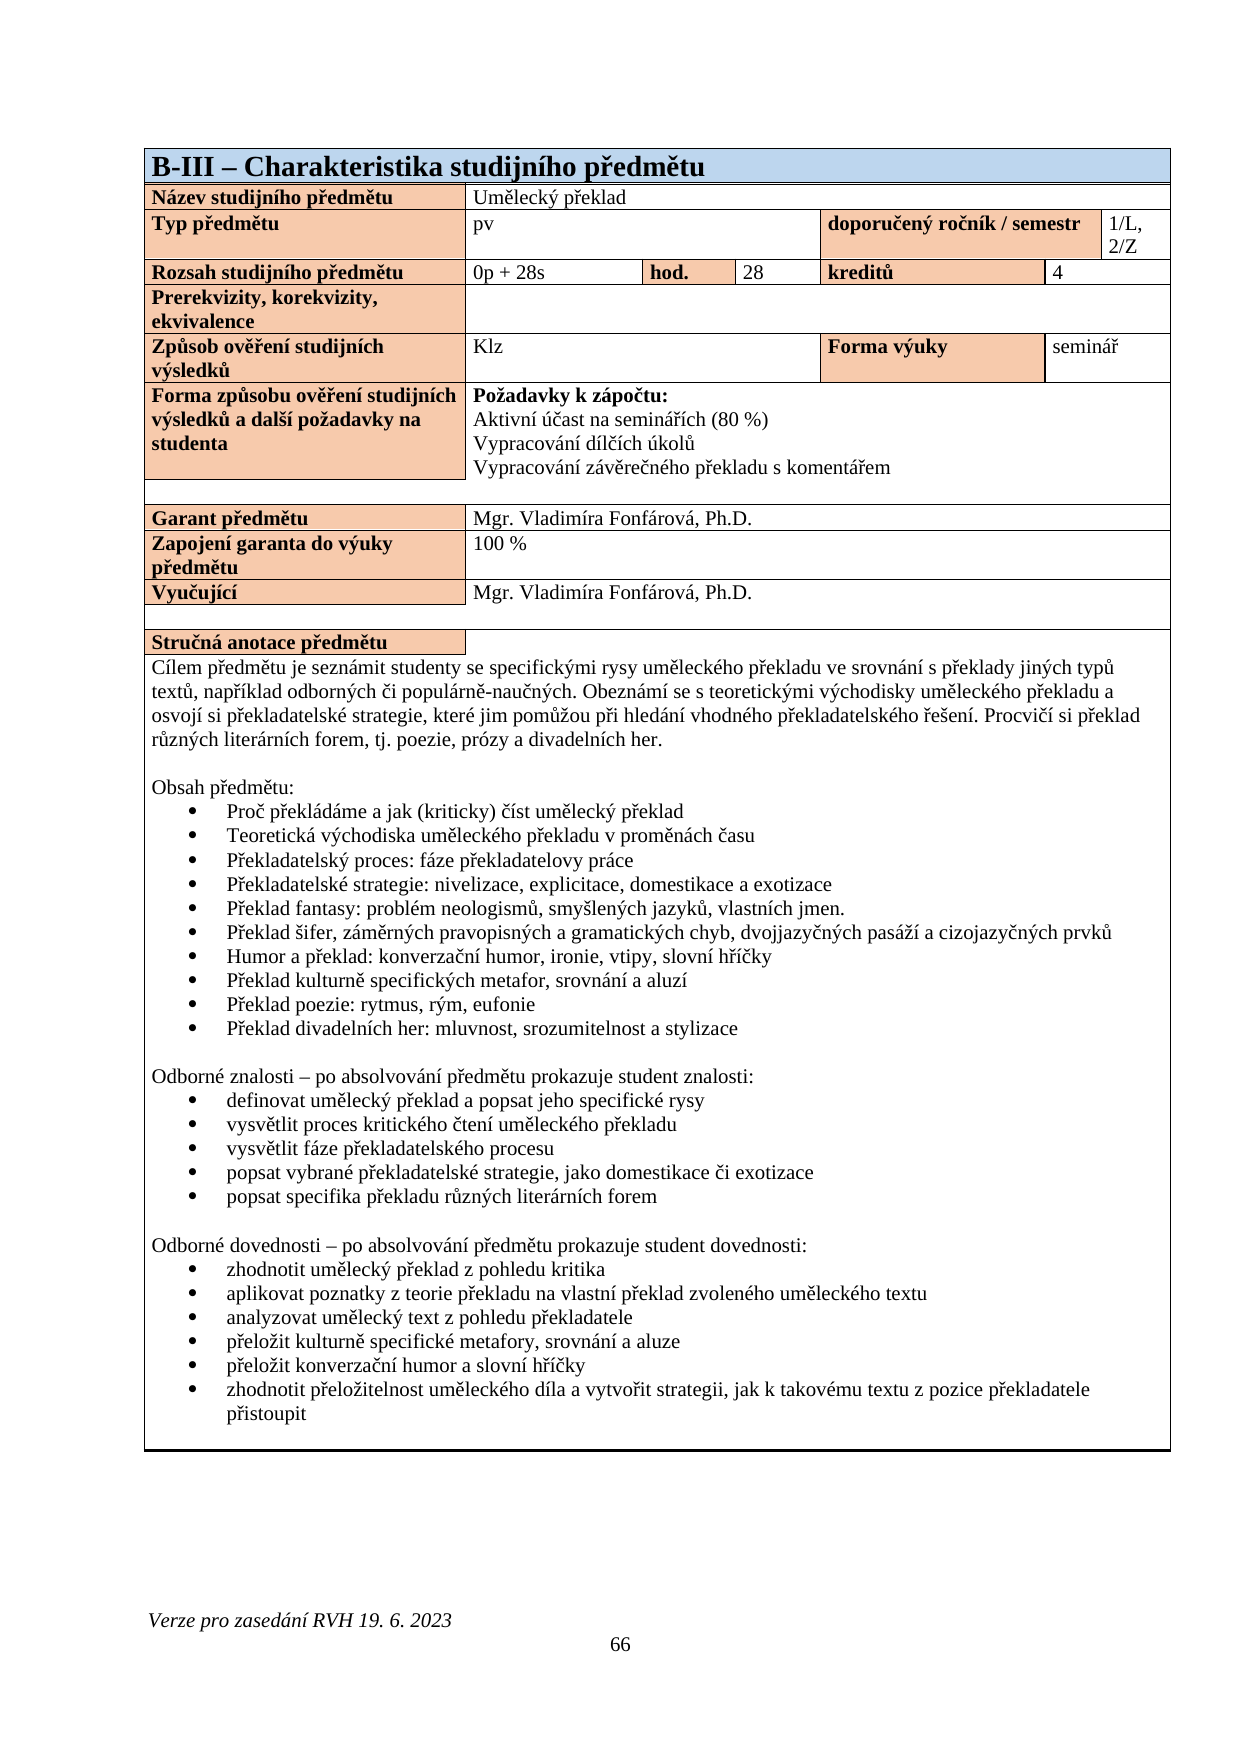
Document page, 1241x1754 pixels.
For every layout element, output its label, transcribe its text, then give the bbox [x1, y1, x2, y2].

table_cell Typ předmětu [145, 210, 465, 258]
table_cell Vyučující [145, 580, 465, 604]
table_cell [145, 479, 1170, 504]
table_header B-III – Charakteristika studijního předmětu [145, 149, 1170, 182]
table_cell Mgr. Vladimíra Fonfárová, Ph.D. [466, 580, 1170, 604]
table_cell Rozsah studijního předmětu [145, 260, 465, 284]
table_cell 0p + 28s [466, 260, 642, 284]
table_cell Způsob ověření studijních výsledků [145, 334, 465, 382]
table_cell Garant předmětu [145, 505, 465, 529]
table_cell Forma způsobu ověření studijních výsledků a další požadavky na studenta [145, 383, 465, 479]
table_cell Cílem předmětu je seznámit studenty se specifickými rysy uměleckého překladu ve srovnání s překlady jiných typů textů, například odborných či populárně-naučných. Obeznámí se s teoretickými východisky uměleckého překladu a osvojí si překladatelské strategie, které jim pomůžou při hledání vhodného překladatelského řešení. Procvičí si překlad různých literárních forem, tj. poezie, prózy a divadelních her. Obsah předmětu: Proč překládáme a jak (kriticky) číst umělecký překlad Teoretická východiska uměleckého překladu v proměnách času Překladatelský proces: fáze překladatelovy práce Překladatelské strategie: nivelizace, explicitace, domestikace a exotizace Překlad fantasy: problém neologismů, smyšlených jazyků, vlastních jmen. Překlad šifer, záměrných pravopisných a gramatických chyb, dvojjazyčných pasáží a cizojazyčných prvků Humor a překlad: konverzační humor, ironie, vtipy, slovní hříčky Překlad kulturně specifických metafor, srovnání a aluzí Překlad poezie: rytmus, rým, eufonie Překlad divadelních her: mluvnost, srozumitelnost a stylizace Odborné znalosti – po absolvování předmětu prokazuje student znalosti: definovat umělecký překlad a popsat jeho specifické rysy vysvětlit proces kritického čtení uměleckého překladu vysvětlit fáze překladatelského procesu popsat vybrané překladatelské strategie, jako domestikace či exotizace popsat specifika překladu různých literárních forem Odborné dovednosti – po absolvování předmětu prokazuje student dovednosti: zhodnotit umělecký překlad z pohledu kritika aplikovat poznatky z teorie překladu na vlastní překlad zvoleného uměleckého textu analyzovat umělecký text z pohledu překladatele přeložit kulturně specifické metafory, srovnání a aluze přeložit konverzační humor a slovní hříčky zhodnotit přeložitelnost uměleckého díla a vytvořit strategii, jak k takovému textu z pozice překladatele přistoupit [145, 654, 1170, 1449]
table_cell 100 % [466, 531, 1170, 579]
table_cell Mgr. Vladimíra Fonfárová, Ph.D. [466, 505, 1170, 529]
table_cell 4 [1046, 260, 1170, 284]
table_cell kreditů [821, 260, 1044, 284]
table_cell 1/L, 2/Z [1102, 210, 1170, 258]
table_cell Požadavky k zápočtu: Aktivní účast na seminářích (80 %) Vypracování dílčích úkolů Vypracování závěrečného překladu s komentářem [466, 383, 1170, 479]
table_cell [466, 285, 1170, 333]
table_cell pv [466, 210, 820, 258]
table_cell seminář [1046, 334, 1170, 382]
table_cell Forma výuky [821, 334, 1044, 382]
table_cell 28 [736, 260, 820, 284]
table_cell doporučený ročník / semestr [821, 210, 1101, 258]
table_cell Stručná anotace předmětu [145, 630, 465, 654]
table_cell Klz [466, 334, 820, 382]
table_cell [466, 630, 1170, 654]
table_cell hod. [643, 260, 735, 284]
table_cell Název studijního předmětu [145, 185, 465, 209]
table_cell Prerekvizity, korekvizity, ekvivalence [145, 285, 465, 333]
table_cell [145, 604, 1170, 629]
table_cell Zapojení garanta do výuky předmětu [145, 531, 465, 579]
table_cell Umělecký překlad [466, 185, 1170, 209]
